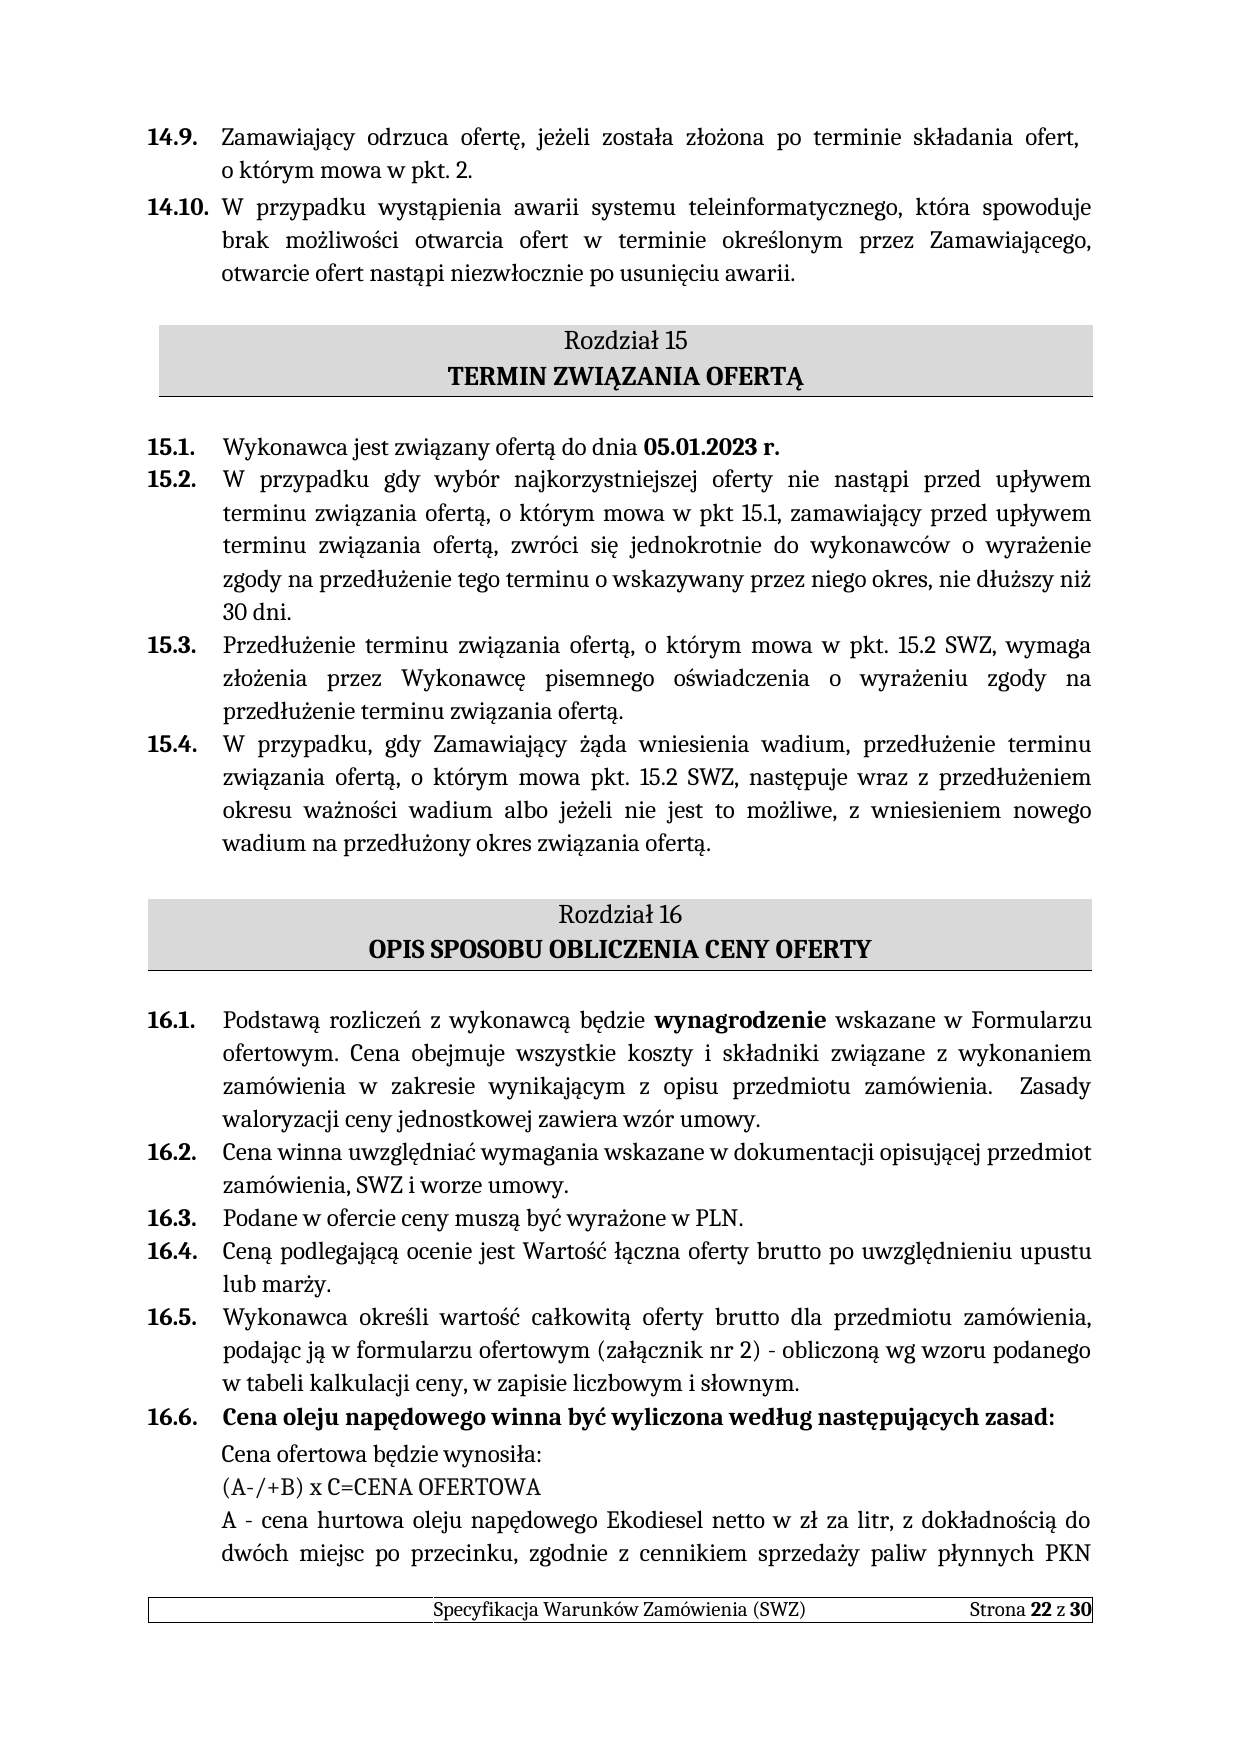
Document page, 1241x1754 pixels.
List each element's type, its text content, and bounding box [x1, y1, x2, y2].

list Wykonawca określi wartość całkowitą oferty brutto dla przedmiotu zamówienia, podając ją w formularzu ofertowym (załącznik nr 2) - obliczoną wg wzoru podanego w tabeli kalkulacji ceny, w zapisie liczbowym i słownym. [148, 1303, 1093, 1398]
list Wykonawca jest związany ofertą do dnia 05.01.2023 r. [148, 432, 1093, 461]
list Zamawiający odrzuca ofertę, jeżeli została złożona po terminie składania ofert, o którym mowa w pkt. 2. [148, 123, 1093, 184]
list Cena ofertowa będzie wynosiła: [221, 1439, 1093, 1468]
list W przypadku, gdy Zamawiający żąda wniesienia wadium, przedłużenie terminu związania ofertą, o którym mowa pkt. 15.2 SWZ, następuje wraz z przedłużeniem okresu ważności wadium albo jeżeli nie jest to możliwe, z wniesieniem nowego wadium na przedłużony okres związania ofertą. [148, 729, 1093, 857]
list Podane w ofercie ceny muszą być wyrażone w PLN. [148, 1204, 1093, 1233]
list W przypadku wystąpienia awarii systemu teleinformatycznego, która spowoduje brak możliwości otwarcia ofert w terminie określonym przez Zamawiającego, otwarcie ofert nastąpi niezwłocznie po usunięciu awarii. [148, 193, 1093, 288]
list (A-/+B) x C=CENA OFERTOWA [221, 1473, 1093, 1501]
list Cena oleju napędowego winna być wyliczona według następujących zasad: [148, 1402, 1093, 1431]
list Cena winna uwzględniać wymagania wskazane w dokumentacji opisującej przedmiot zamówienia, SWZ i worze umowy. [148, 1138, 1093, 1200]
table_header Rozdział 16 OPIS SPOSOBU OBLICZENIA CENY OFERTY [148, 899, 1092, 970]
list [221, 1506, 1093, 1567]
list W przypadku gdy wybór najkorzystniejszej oferty nie nastąpi przed upływem terminu związania ofertą, o którym mowa w pkt 15.1, zamawiający przed upływem terminu związania ofertą, zwróci się jednokrotnie do wykonawców o wyrażenie zgody na przedłużenie tego terminu o wskazywany przez niego okres, nie dłuższy niż 30 dni. [148, 465, 1093, 626]
table_header Rozdział 15 TERMIN ZWIĄZANIA OFERTĄ [159, 325, 1093, 396]
list Przedłużenie terminu związania ofertą, o którym mowa w pkt. 15.2 SWZ, wymaga złożenia przez Wykonawcę pisemnego oświadczenia o wyrażeniu zgody na przedłużenie terminu związania ofertą. [148, 631, 1093, 725]
list Ceną podlegającą ocenie jest Wartość łączna oferty brutto po uwzględnieniu upustu lub marży. [148, 1237, 1093, 1299]
list Podstawą rozliczeń z wykonawcą będzie wynagrodzenie wskazane w Formularzu ofertowym. Cena obejmuje wszystkie koszty i składniki związane z wykonaniem zamówienia w zakresie wynikającym z opisu przedmiotu zamówienia. Zasady waloryzacji ceny jednostkowej zawiera wzór umowy. [148, 1006, 1093, 1134]
